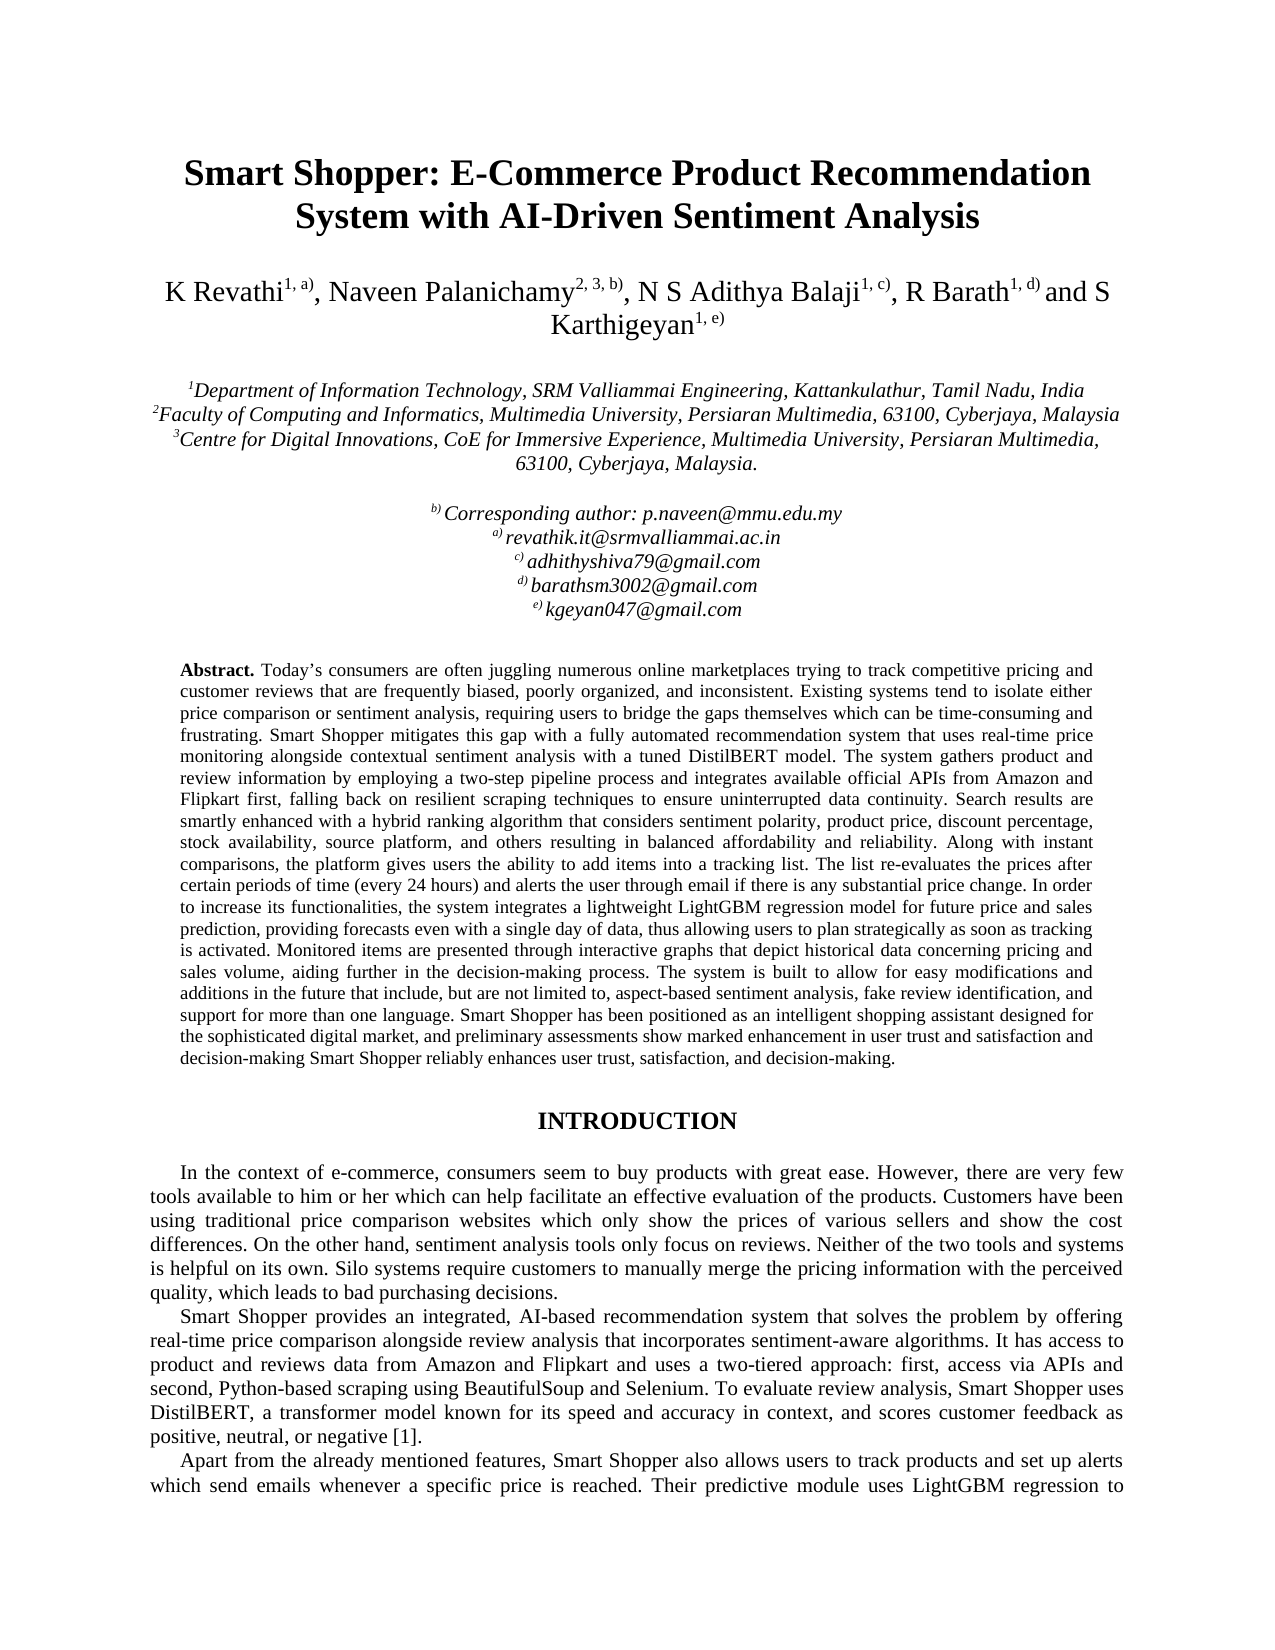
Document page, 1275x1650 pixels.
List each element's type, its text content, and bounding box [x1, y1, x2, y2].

text Smart Shopper: E-Commerce Product Recommendation System with AI-Driven Sentiment Analysis [150, 150, 1125, 236]
text 2Faculty of Computing and Informatics, Multimedia University, Persiaran Multimedia, 63100, Cyberjaya, Malaysia [150, 402, 1125, 426]
text c) adhithyshiva79@gmail.com [150, 549, 1125, 573]
text In the context of e-commerce, consumers seem to buy products with great ease. However, there are very few tools available to him or her which can help facilitate an effective evaluation of the products. Customers have been using traditional price comparison websites which only show the prices of various sellers and show the cost differences. On the other hand, sentiment analysis tools only focus on reviews. Neither of the two tools and systems is helpful on its own. Silo systems require customers to manually merge the pricing information with the perceived quality, which leads to bad purchasing decisions. [150, 1160, 1125, 1304]
text b) Corresponding author: p.naveen@mmu.edu.my a) revathik.it@srmvalliammai.ac.in [150, 501, 1125, 549]
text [150, 1448, 1125, 1497]
text K Revathi1, a), Naveen Palanichamy2, 3, b), N S Adithya Balaji1, c), R Barath1, d) and S Karthigeyan1, e) [150, 274, 1125, 341]
text 3Centre for Digital Innovations, CoE for Immersive Experience, Multimedia University, Persiaran Multimedia, 63100, Cyberjaya, Malaysia. [150, 426, 1125, 501]
text e) kgeyan047@gmail.com [150, 597, 1125, 621]
subtitle INTRODUCTION [150, 1106, 1125, 1135]
text Abstract. Today’s consumers are often juggling numerous online marketplaces trying to track competitive pricing and customer reviews that are frequently biased, poorly organized, and inconsistent. Existing systems tend to isolate either price comparison or sentiment analysis, requiring users to bridge the gaps themselves which can be time-consuming and frustrating. Smart Shopper mitigates this gap with a fully automated recommendation system that uses real-time price monitoring alongside contextual sentiment analysis with a tuned DistilBERT model. The system gathers product and review information by employing a two-step pipeline process and integrates available official APIs from Amazon and Flipkart first, falling back on resilient scraping techniques to ensure uninterrupted data continuity. Search results are smartly enhanced with a hybrid ranking algorithm that considers sentiment polarity, product price, discount percentage, stock availability, source platform, and others resulting in balanced affordability and reliability. Along with instant comparisons, the platform gives users the ability to add items into a tracking list. The list re-evaluates the prices after certain periods of time (every 24 hours) and alerts the user through email if there is any substantial price change. In order to increase its functionalities, the system integrates a lightweight LightGBM regression model for future price and sales prediction, providing forecasts even with a single day of data, thus allowing users to plan strategically as soon as tracking is activated. Monitored items are presented through interactive graphs that depict historical data concerning pricing and sales volume, aiding further in the decision-making process. The system is built to allow for easy modifications and additions in the future that include, but are not limited to, aspect-based sentiment analysis, fake review identification, and support for more than one language. Smart Shopper has been positioned as an intelligent shopping assistant designed for the sophisticated digital market, and preliminary assessments show marked enhancement in user trust and satisfaction and decision-making Smart Shopper reliably enhances user trust, satisfaction, and decision-making. [180, 659, 1095, 1068]
text d) barathsm3002@gmail.com [150, 573, 1125, 597]
text 1Department of Information Technology, SRM Valliammai Engineering, Kattankulathur, Tamil Nadu, India [150, 378, 1125, 402]
text Smart Shopper provides an integrated, AI-based recommendation system that solves the problem by offering real-time price comparison alongside review analysis that incorporates sentiment-aware algorithms. It has access to product and reviews data from Amazon and Flipkart and uses a two-tiered approach: first, access via APIs and second, Python-based scraping using BeautifulSoup and Selenium. To evaluate review analysis, Smart Shopper uses DistilBERT, a transformer model known for its speed and accuracy in context, and scores customer feedback as positive, neutral, or negative [1]. [150, 1304, 1125, 1448]
